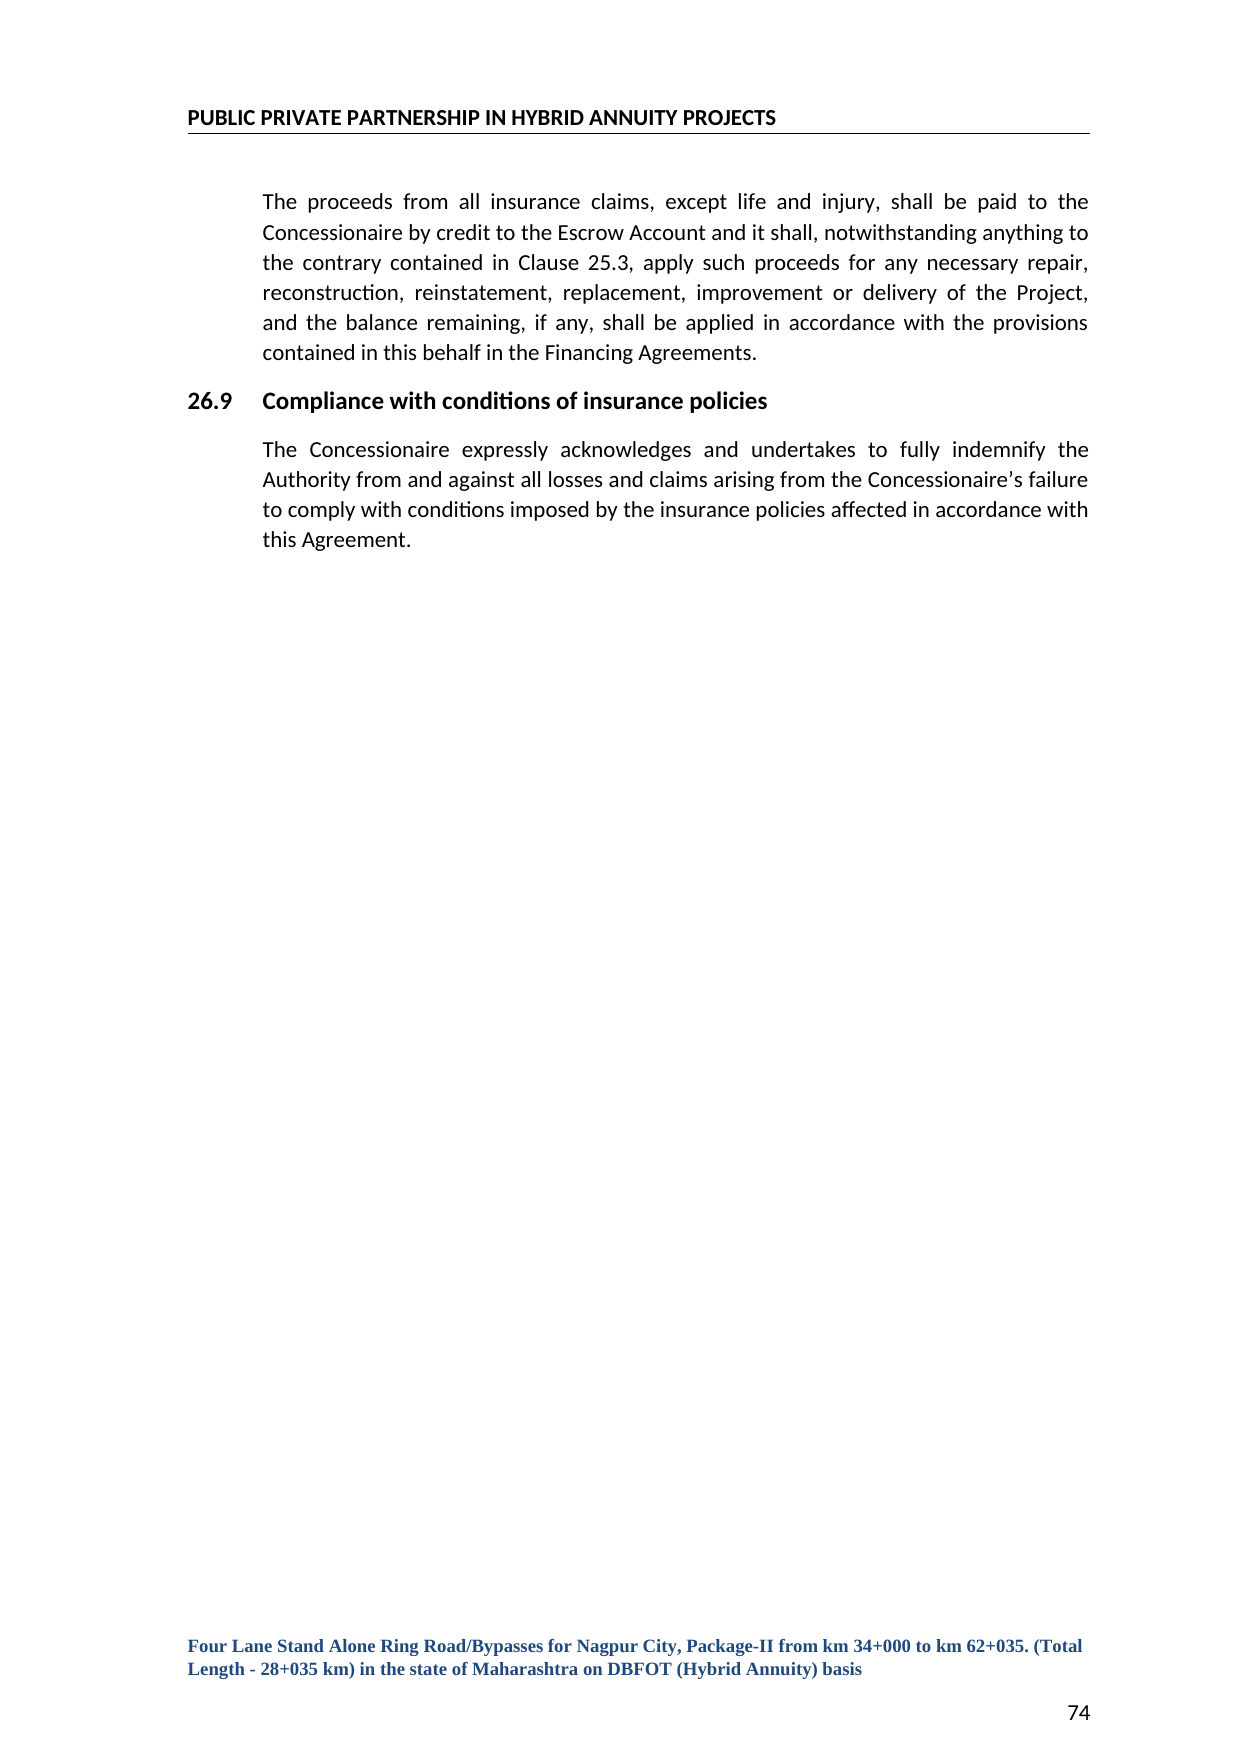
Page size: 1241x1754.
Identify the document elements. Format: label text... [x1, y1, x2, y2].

text The proceeds from all insurance claims, except life and injury, shall be paid to the Concessionaire by credit to the Escrow Account and it shall, notwithstanding anything to the contrary contained in Clause 25.3, apply such proceeds for any necessary repair, reconstruction, reinstatement, replacement, improvement or delivery of the Project, and the balance remaining, if any, shall be applied in accordance with the provisions contained in this behalf in the Financing Agreements. [262, 187, 1090, 367]
text 26.9 Compliance with conditions of insurance policies [187, 385, 1090, 416]
text The Concessionaire expressly acknowledges and undertakes to fully indemnify the Authority from and against all losses and claims arising from the Concessionaire’s failure to comply with conditions imposed by the insurance policies affected in accordance with this Agreement. [262, 435, 1090, 554]
